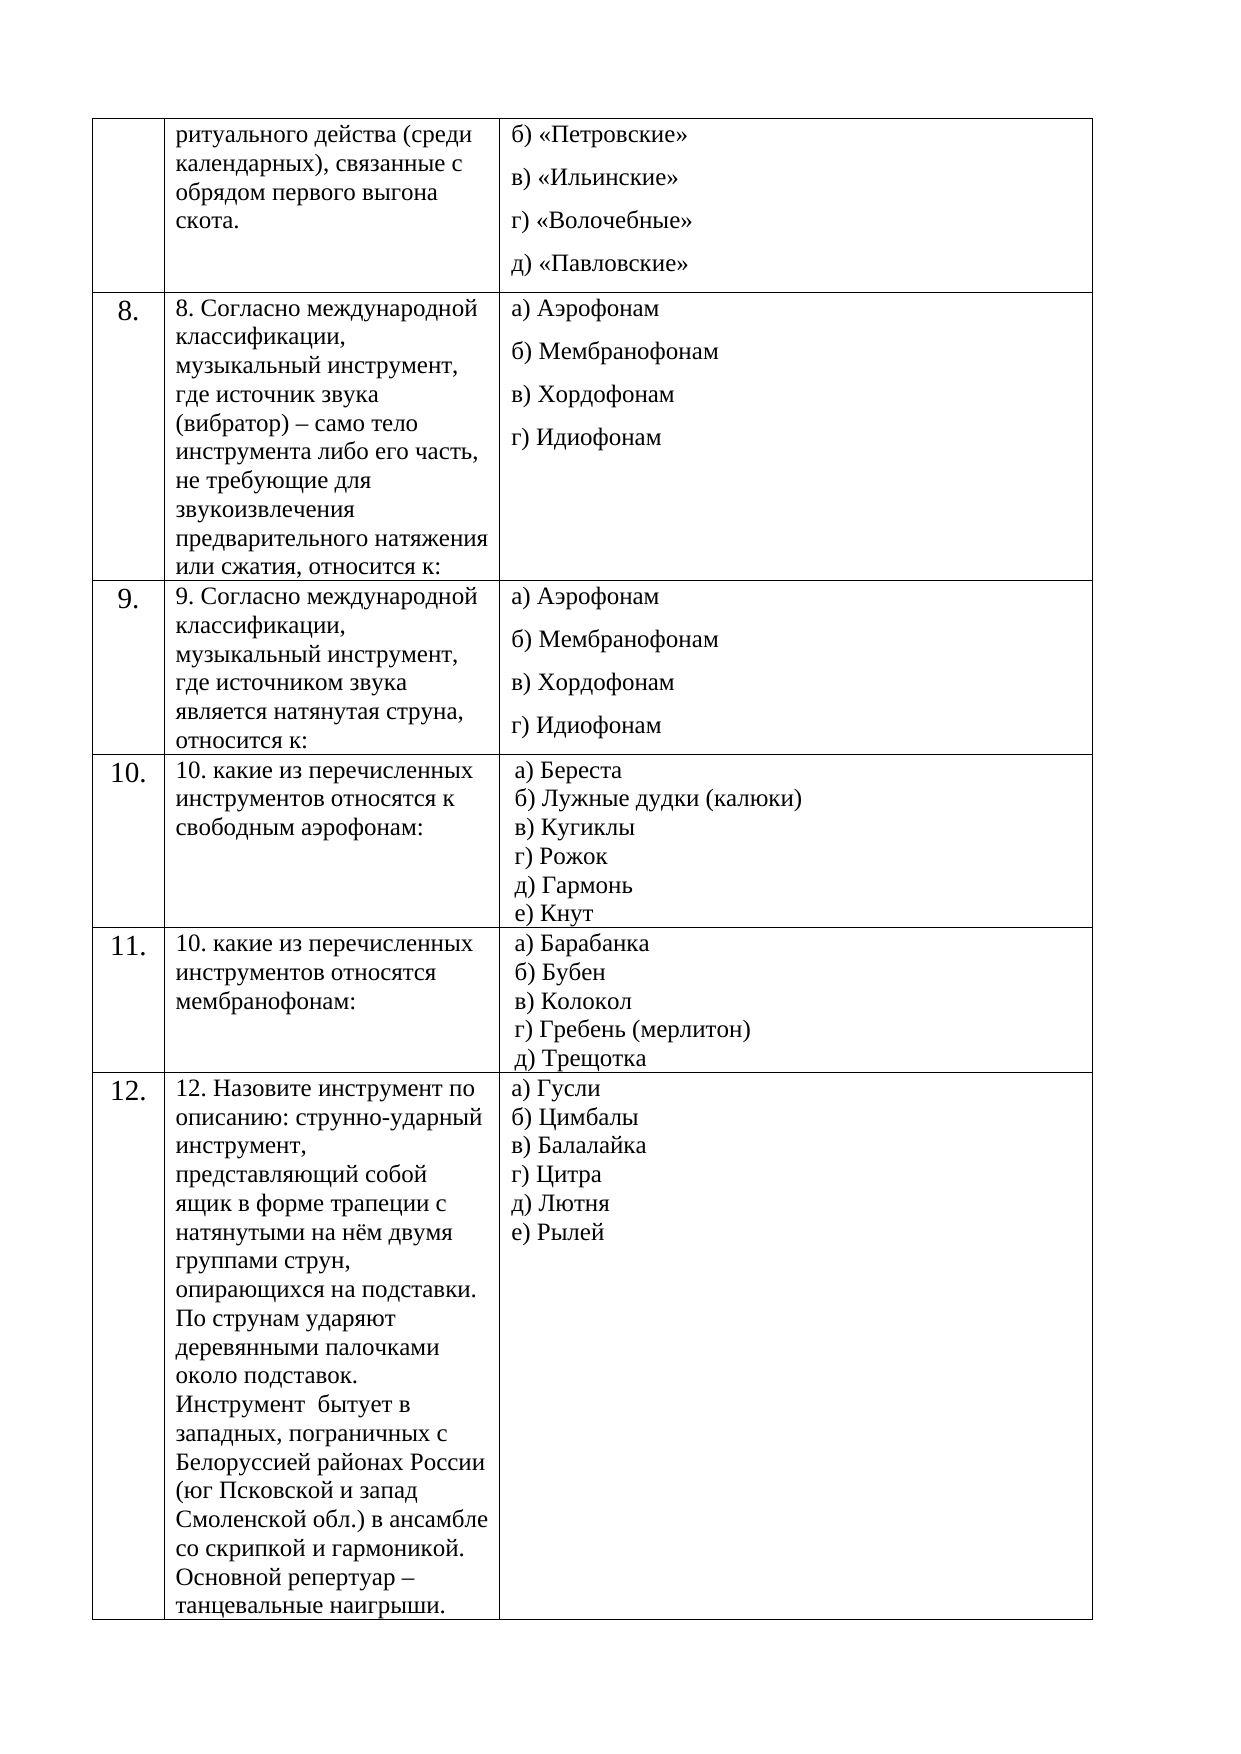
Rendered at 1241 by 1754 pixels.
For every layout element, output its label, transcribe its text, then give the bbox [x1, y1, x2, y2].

table_cell 12. Назовите инструмент по описанию: струнно-ударный инструмент, представляющий собой ящик в форме трапеции с натянутыми на нём двумя группами струн, опирающихся на подставки. По струнам ударяют деревянными палочками около подставок. Инструмент бытует в западных, пограничных с Белоруссией районах России (юг Псковской и запад Смоленской обл.) в ансамбле со скрипкой и гармоникой. Основной репертуар – танцевальные наигрыши. [165, 1073, 499, 1619]
table_cell 11. [93, 928, 164, 1072]
table_cell а) Береста б) Лужные дудки (калюки) в) Кугиклы г) Рожок д) Гармонь е) Кнут [500, 755, 1092, 927]
table_cell а) Барабанка б) Бубен в) Колокол г) Гребень (мерлитон) д) Трещотка [500, 928, 1092, 1072]
table_cell 10. какие из перечисленных инструментов относятся к свободным аэрофонам: [165, 755, 499, 927]
table_cell а) Гусли б) Цимбалы в) Балалайка г) Цитра д) Лютня е) Рылей [500, 1073, 1092, 1619]
table_cell а) Аэрофонам б) Мембранофонам в) Хордофонам г) Идиофонам [500, 293, 1092, 580]
table_cell 9. [93, 581, 164, 754]
table_cell 8. [93, 293, 164, 580]
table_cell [500, 119, 1092, 292]
table_cell 8. Согласно международной классификации, музыкальный инструмент, где источник звука (вибратор) – само тело инструмента либо его часть, не требующие для звукоизвлечения предварительного натяжения или сжатия, относится к: [165, 293, 499, 580]
table_cell а) Аэрофонам б) Мембранофонам в) Хордофонам г) Идиофонам [500, 581, 1092, 754]
table_cell 10. какие из перечисленных инструментов относятся мембранофонам: [165, 928, 499, 1072]
table_cell 7. [93, 119, 164, 292]
table_cell 12. [93, 1073, 164, 1619]
table_cell 10. [93, 755, 164, 927]
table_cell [165, 119, 499, 292]
table_cell 9. Согласно международной классификации, музыкальный инструмент, где источником звука является натянутая струна, относится к: [165, 581, 499, 754]
